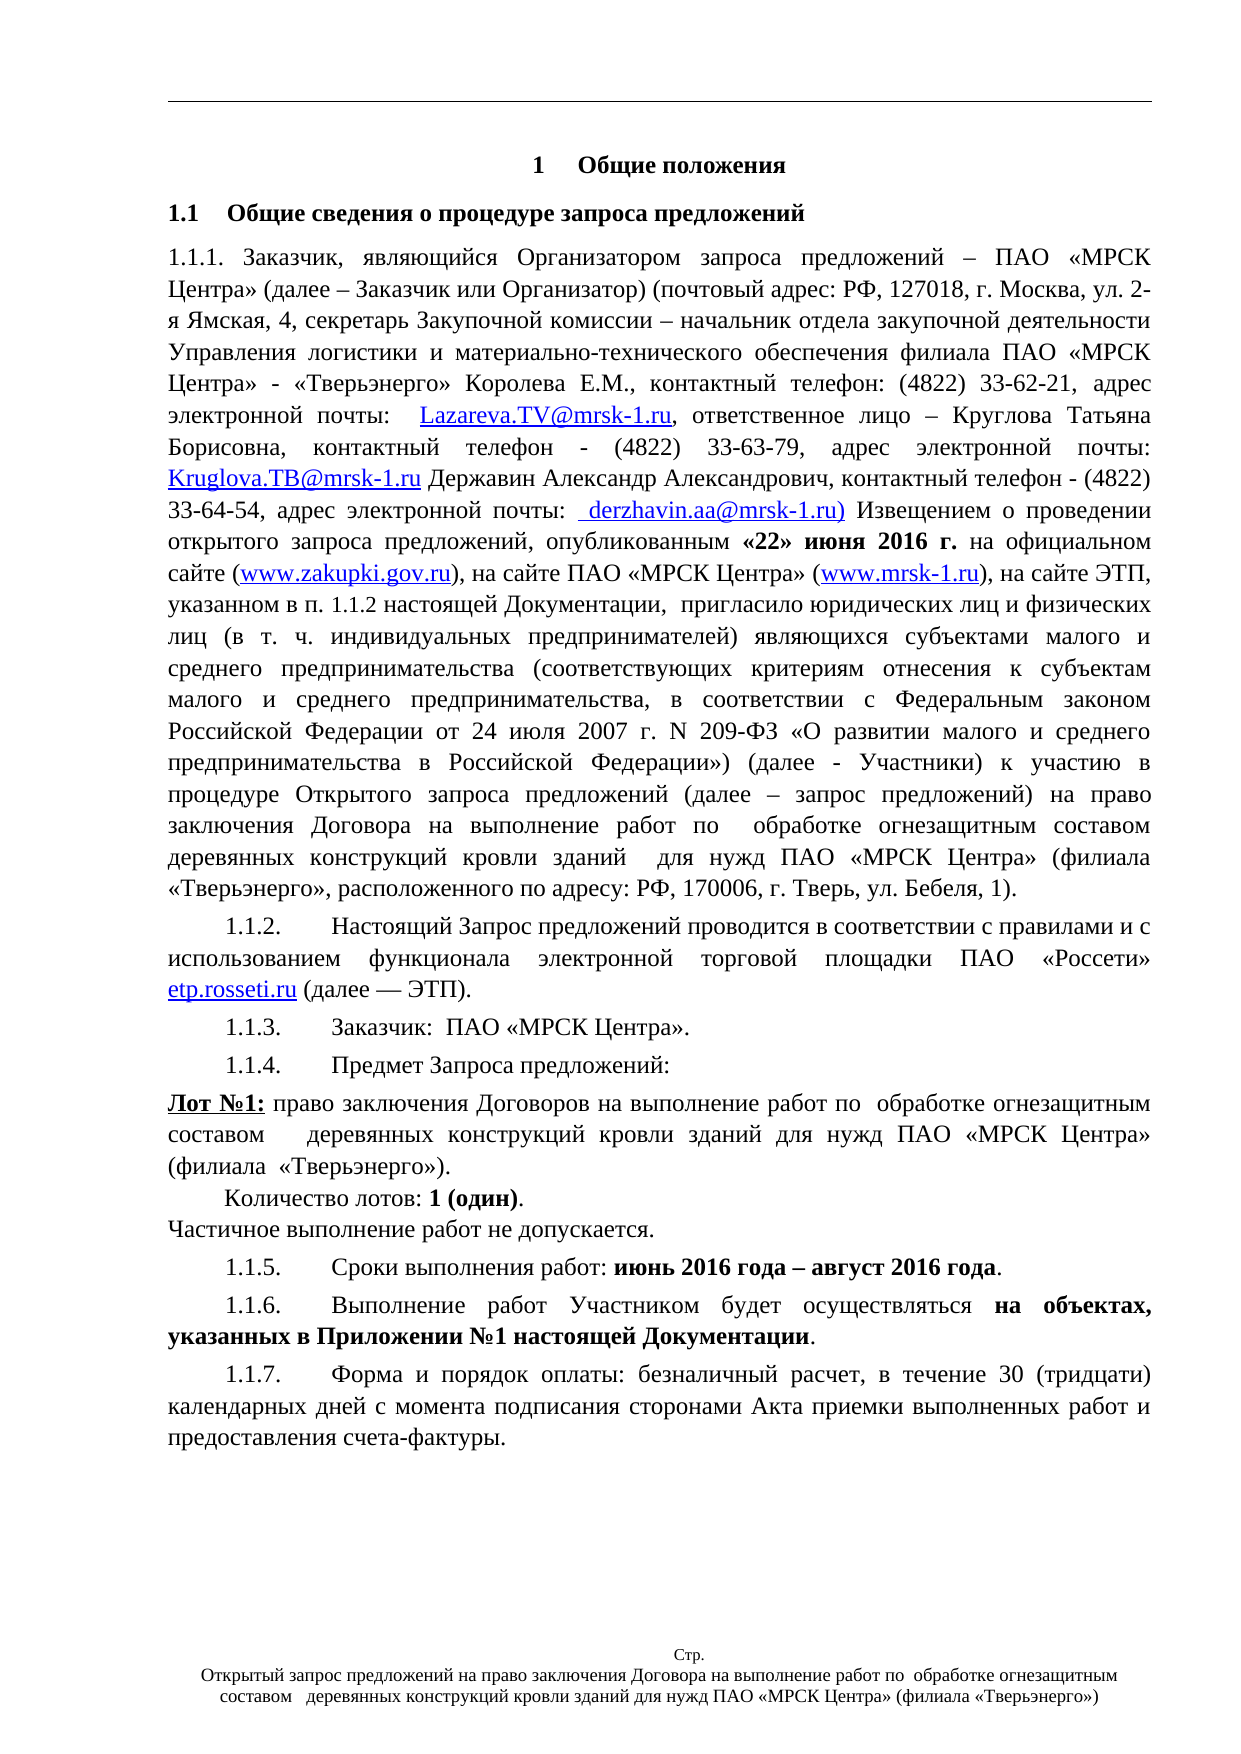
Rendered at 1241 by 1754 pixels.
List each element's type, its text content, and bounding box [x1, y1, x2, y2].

list Настоящий Запрос предложений проводится в соответствии с правилами и с использованием функционала электронной торговой площадки ПАО «Россети» etp.rosseti.ru (далее — ЭТП). [168, 911, 1152, 1003]
list Выполнение работ Участником будет осуществляться на объектах, указанных в Приложении №1 настоящей Документации. [168, 1290, 1152, 1350]
text Количество лотов: 1 (один). [168, 1183, 1152, 1211]
list Частичное выполнение работ не допускается. [168, 1214, 1152, 1243]
list Сроки выполнения работ: июнь 2016 года – август 2016 года. [168, 1252, 1152, 1281]
list Форма и порядок оплаты: безналичный расчет, в течение 30 (тридцати) календарных дней с момента подписания сторонами Акта приемки выполненных работ и предоставления счета-фактуры. [168, 1359, 1152, 1451]
list Заказчик: ПАО «МРСК Центра». [168, 1012, 1152, 1041]
subtitle Общие сведения о процедуре запроса предложений [168, 198, 1152, 227]
subtitle Общие положения [166, 150, 1152, 179]
list Заказчик, являющийся Организатором запроса предложений – ПАО «МРСК Центра» (далее – Заказчик или Организатор) (почтовый адрес: РФ, 127018, г. Москва, ул. 2-я Ямская, 4, секретарь Закупочной комиссии – начальник отдела закупочной деятельности Управления логистики и материально-технического обеспечения филиала ПАО «МРСК Центра» - «Тверьэнерго» Королева Е.М., контактный телефон: (4822) 33-62-21, адрес электронной почты: Lazareva.TV@mrsk-1.ru, ответственное лицо – Круглова Татьяна Борисовна, контактный телефон - (4822) 33-63-79, адрес электронной почты: Kruglova.TB@mrsk-1.ru Державин Александр Александрович, контактный телефон - (4822) 33-64-54, адрес электронной почты: derzhavin.aa@mrsk-1.ru) Извещением о проведении открытого запроса предложений, опубликованным «22» июня 2016 г. на официальном сайте (www.zakupki.gov.ru), на сайте ПАО «МРСК Центра» (www.mrsk-1.ru), на сайте ЭТП, указанном в п. 1.1.2 настоящей Документации, пригласило юридических лиц и физических лиц (в т. ч. индивидуальных предпринимателей) являющихся субъектами малого и среднего предпринимательства (соответствующих критериям отнесения к субъектам малого и среднего предпринимательства, в соответствии с Федеральным законом Российской Федерации от 24 июля 2007 г. N 209-ФЗ «О развитии малого и среднего предпринимательства в Российской Федерации») (далее - Участники) к участию в процедуре Открытого запроса предложений (далее – запрос предложений) на право заключения Договора на выполнение работ по обработке огнезащитным составом деревянных конструкций кровли зданий для нужд ПАО «МРСК Центра» (филиала «Тверьэнерго», расположенного по адресу: РФ, 170006, г. Тверь, ул. Бебеля, 1). [168, 242, 1152, 902]
text Лот №1: право заключения Договоров на выполнение работ по обработке огнезащитным составом деревянных конструкций кровли зданий для нужд ПАО «МРСК Центра» (филиала «Тверьэнерго»). [168, 1088, 1152, 1180]
list Предмет Запроса предложений: [168, 1050, 1152, 1079]
